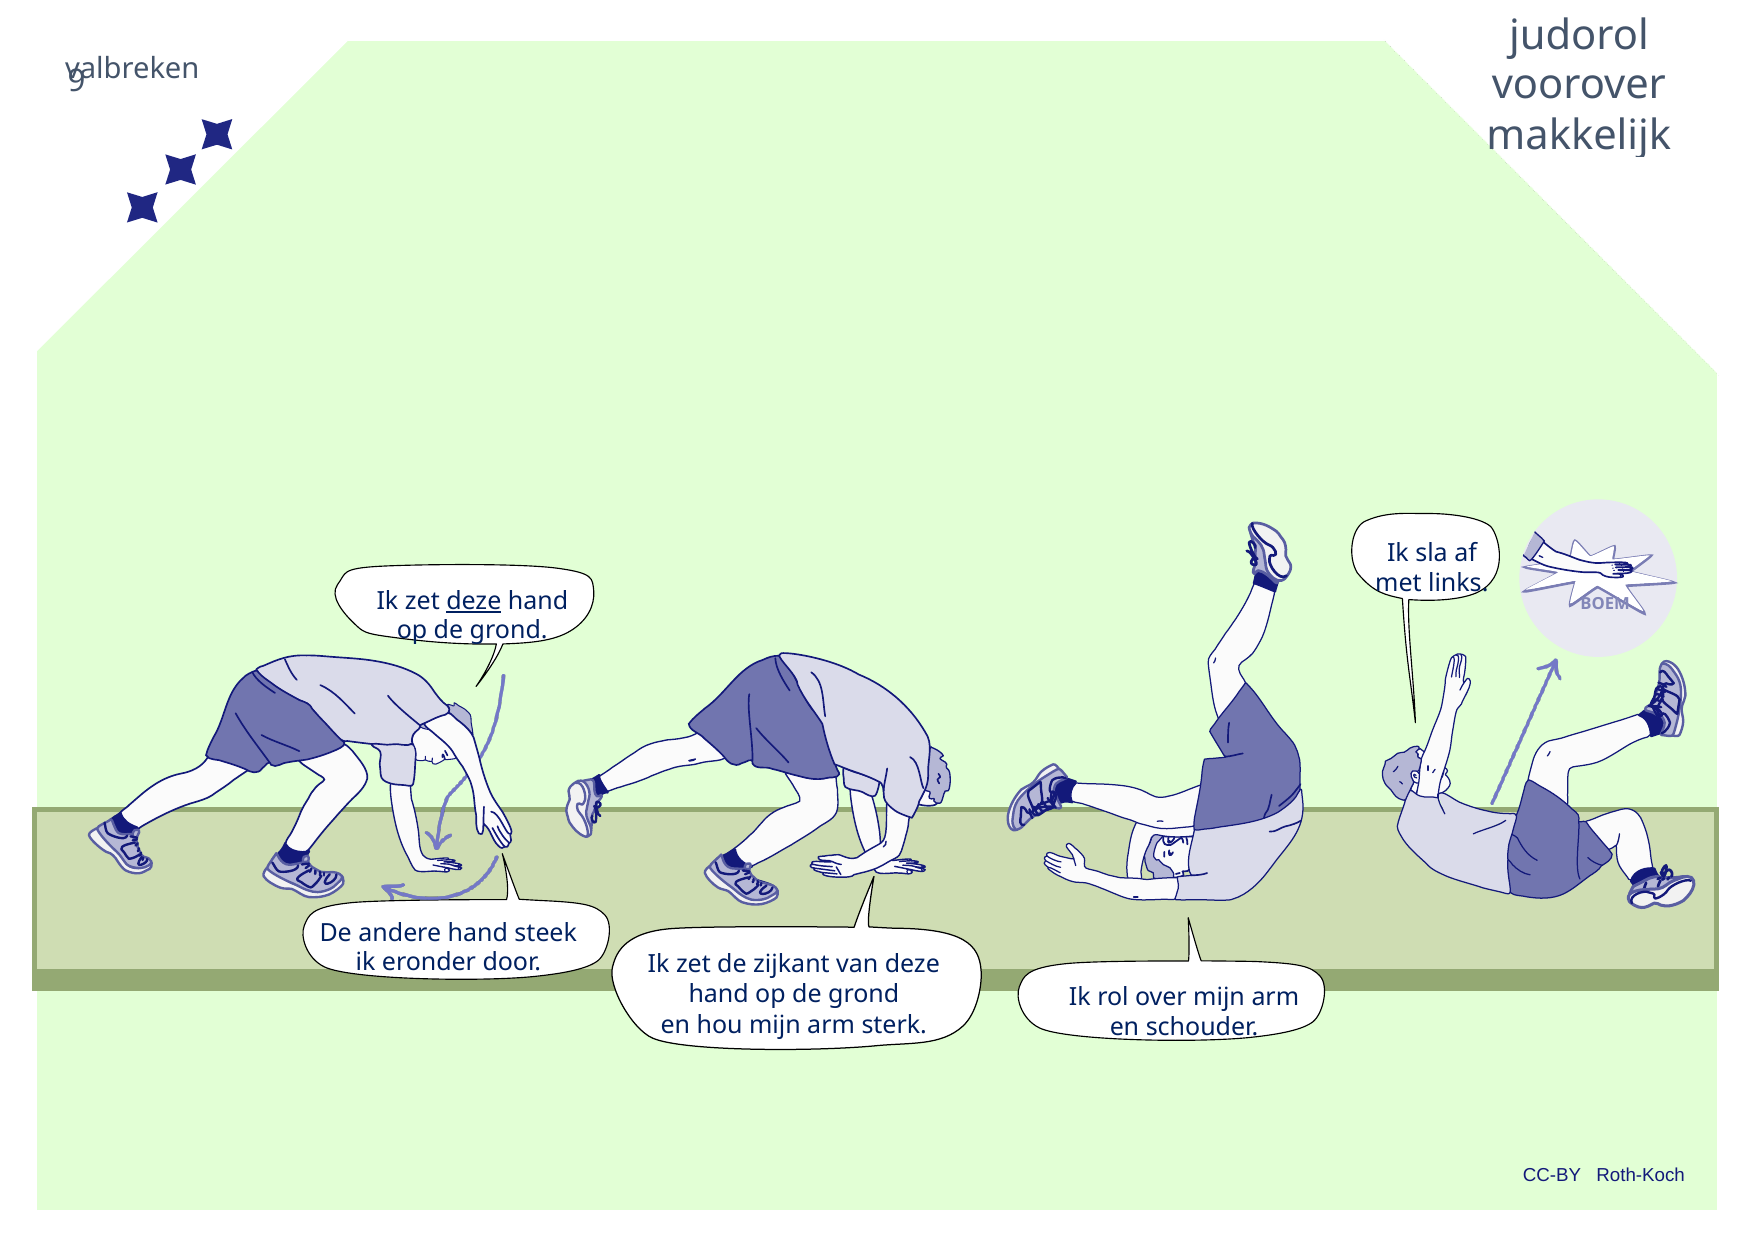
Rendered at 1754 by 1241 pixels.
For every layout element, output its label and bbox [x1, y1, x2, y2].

picture [380, 654, 1562, 900]
picture [1526, 38, 1538, 46]
picture [1577, 38, 1590, 46]
picture [1551, 38, 1563, 46]
picture [1618, 38, 1631, 46]
picture [1381, 38, 1719, 376]
